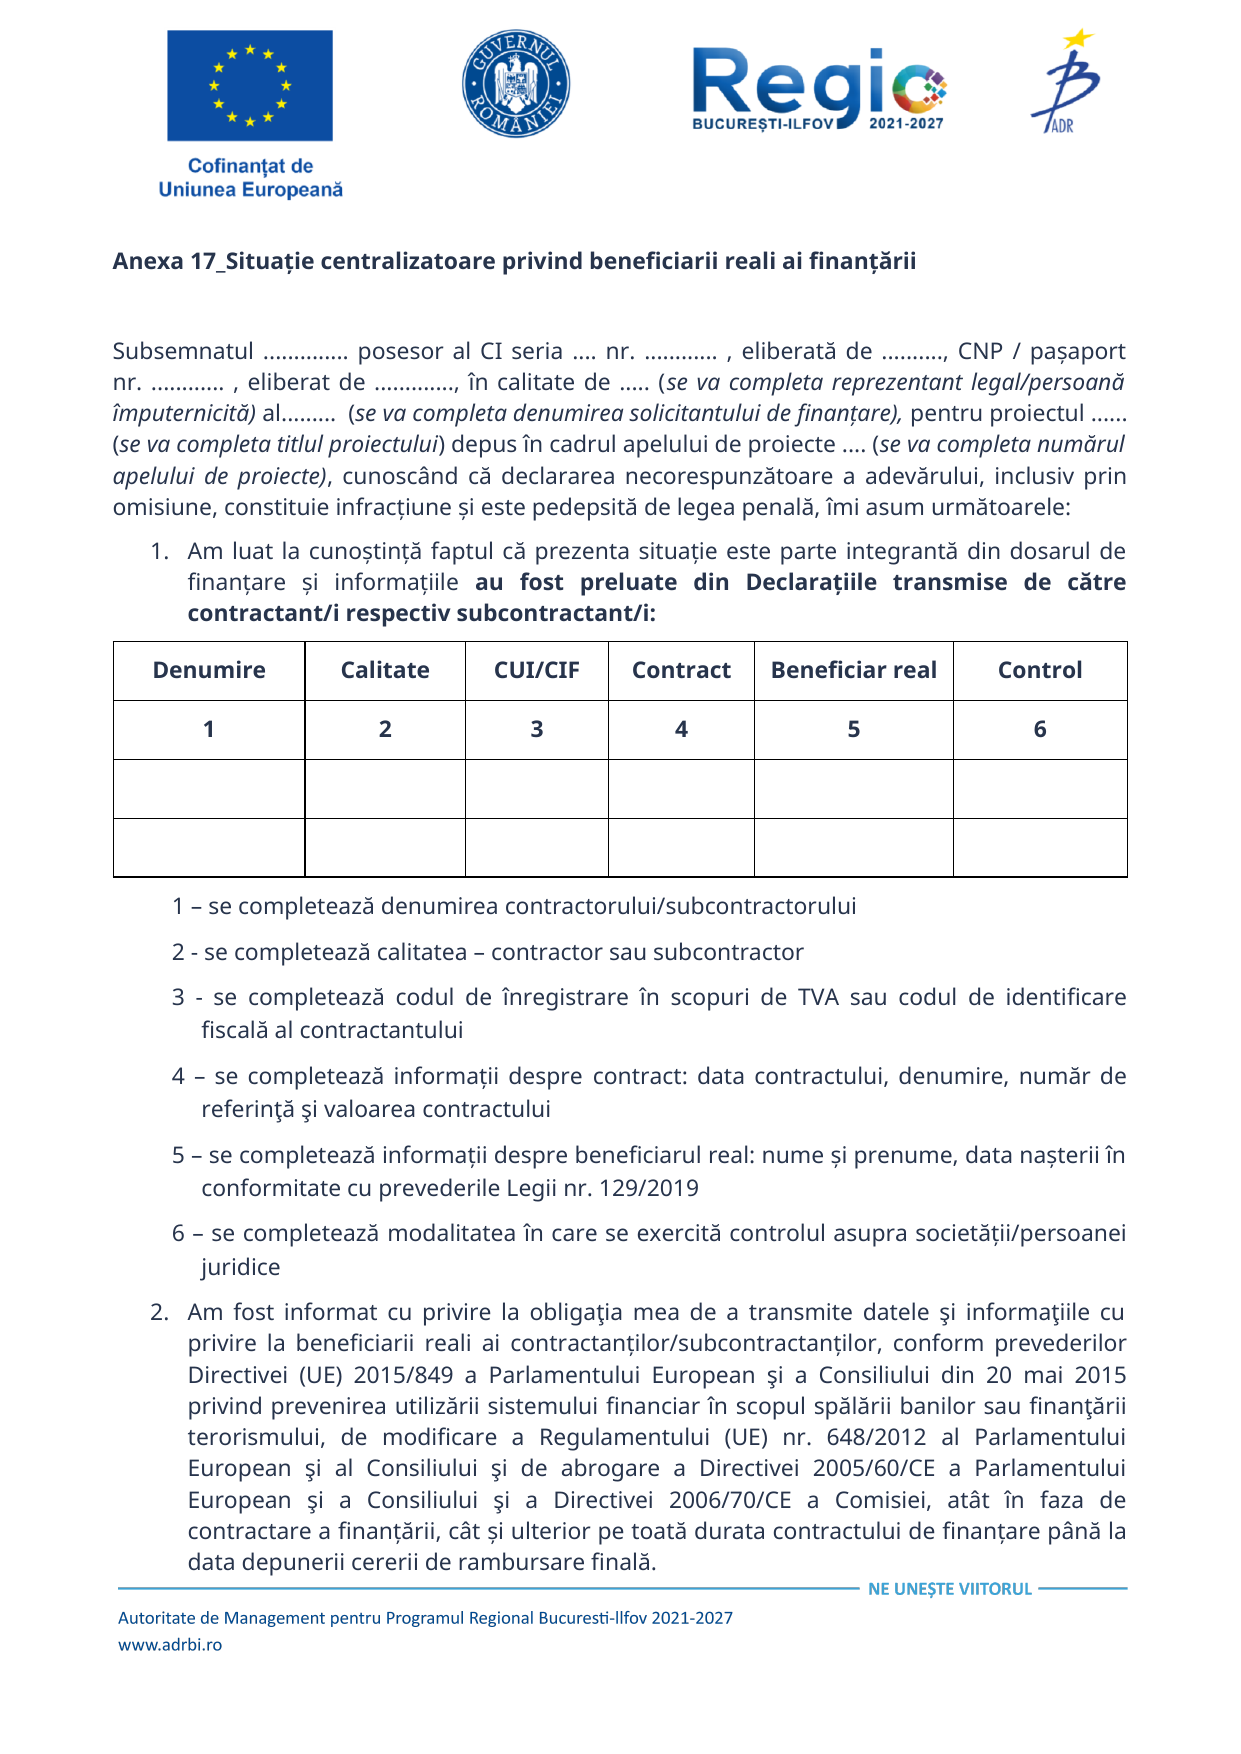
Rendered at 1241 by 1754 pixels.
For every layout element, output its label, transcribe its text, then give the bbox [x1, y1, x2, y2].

table_header Contract [609, 642, 754, 700]
table_cell [114, 760, 304, 817]
table_cell [466, 819, 608, 876]
text Subsemnatul .............. posesor al CI seria .... nr. ............ , eliberată de .........., CNP / pașaport nr. ............ , eliberat de ............., în calitate de ..... (se va completa reprezentant legal/persoană împuternicită) al......... (se va completa denumirea solicitantului de finanțare), pentru proiectul ...... (se va completa titlul proiectului) depus în cadrul apelului de proiecte .... (se va completa numărul apelului de proiecte), cunoscând că declararea necorespunzătoare a adevărului, inclusiv prin omisiune, constituie infracțiune și este pedepsită de legea penală, îmi asum următoarele: [112, 335, 1128, 522]
table_cell 3 [466, 701, 608, 759]
table_cell 2 [306, 701, 465, 759]
table_cell [755, 819, 953, 876]
table_header CUI/CIF [466, 642, 608, 700]
text 4 – se completează informații despre contract: data contractului, denumire, număr de referinţă şi valoarea contractului [172, 1060, 1128, 1124]
table_cell [755, 760, 953, 817]
list Am luat la cunoștință faptul că prezenta situație este parte integrantă din dosarul de finanțare și informațiile au fost preluate din Declarațiile transmise de către contractant/i respectiv subcontractant/i: [150, 535, 1128, 628]
table_cell [114, 819, 304, 876]
table_cell [609, 819, 754, 876]
table_cell 1 [114, 701, 304, 759]
text 1 – se completează denumirea contractorului/subcontractorului [172, 890, 1128, 921]
picture [118, 1582, 1128, 1651]
picture [89, 10, 1200, 205]
table_cell [954, 819, 1127, 876]
table_header Control [954, 642, 1127, 700]
table_cell [306, 760, 465, 817]
table_cell 5 [755, 701, 953, 759]
table_header Calitate [306, 642, 465, 700]
table_cell [954, 760, 1127, 817]
text 2 - se completează calitatea – contractor sau subcontractor [172, 936, 1128, 967]
table_cell 4 [609, 701, 754, 759]
list Am fost informat cu privire la obligaţia mea de a transmite datele şi informaţiile cu privire la beneficiarii reali ai contractanților/subcontractanților, conform prevederilor Directivei (UE) 2015/849 a Parlamentului European şi a Consiliului din 20 mai 2015 privind prevenirea utilizării sistemului financiar în scopul spălării banilor sau finanţării terorismului, de modificare a Regulamentului (UE) nr. 648/2012 al Parlamentului European şi al Consiliului şi de abrogare a Directivei 2005/60/CE a Parlamentului European şi a Consiliului şi a Directivei 2006/70/CE a Comisiei, atât în faza de contractare a finanțării, cât și ulterior pe toată durata contractului de finanțare până la data depunerii cererii de rambursare finală. [150, 1296, 1128, 1577]
table_cell [466, 760, 608, 817]
text 5 – se completează informații despre beneficiarul real: nume și prenume, data nașterii în conformitate cu prevederile Legii nr. 129/2019 [172, 1139, 1128, 1203]
table_header Beneficiar real [755, 642, 953, 700]
text 3 - se completează codul de înregistrare în scopuri de TVA sau codul de identificare fiscală al contractantului [172, 981, 1128, 1046]
table_cell 6 [954, 701, 1127, 759]
table_header Denumire [114, 642, 304, 700]
text Anexa 17_Situație centralizatoare privind beneficiarii reali ai finanțării [112, 245, 1128, 277]
table_cell [306, 819, 465, 876]
table_cell [609, 760, 754, 817]
text 6 – se completează modalitatea în care se exercită controlul asupra societății/persoanei juridice [172, 1217, 1128, 1282]
